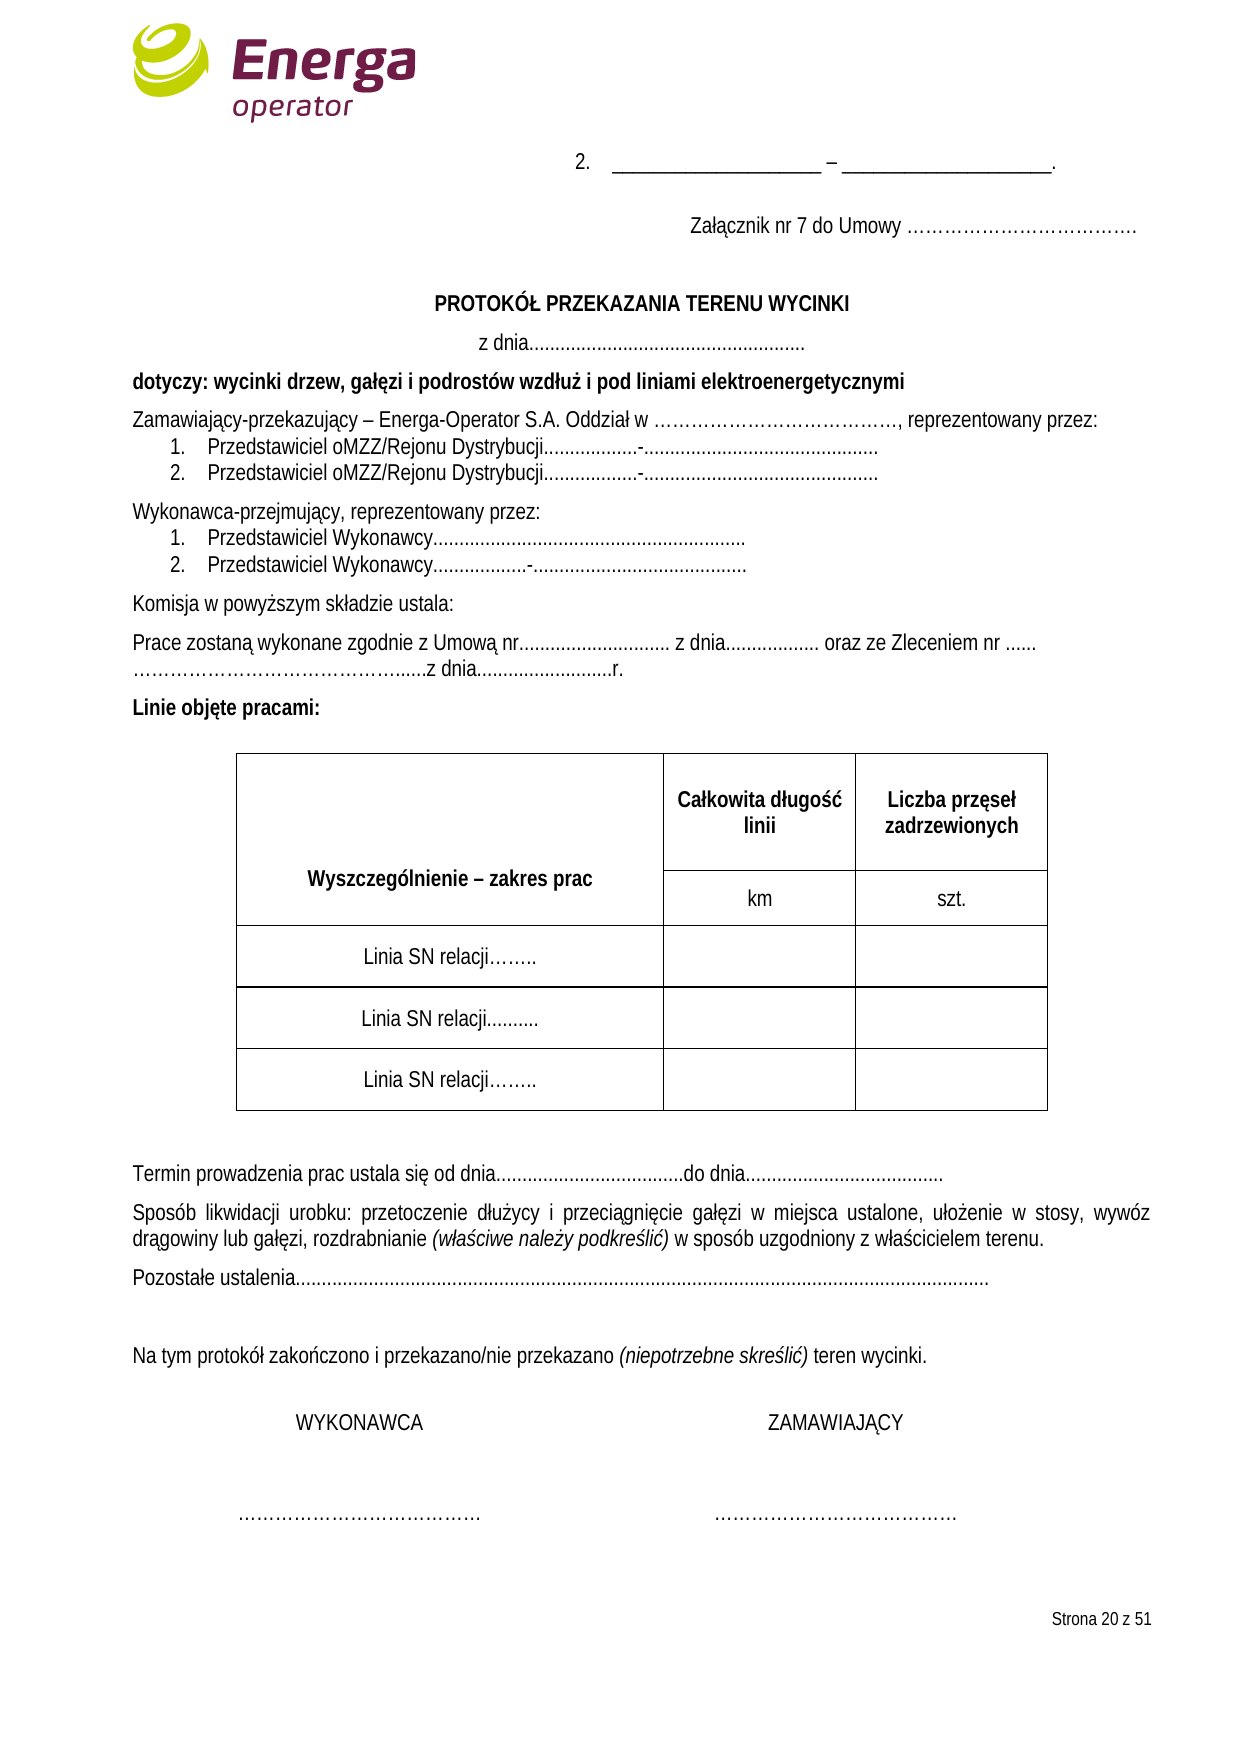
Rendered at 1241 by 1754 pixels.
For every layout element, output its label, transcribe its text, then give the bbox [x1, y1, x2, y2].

picture [132, 23, 416, 123]
table_cell Linia SN relacji…….. [237, 926, 663, 986]
table_header Całkowita długość linii [664, 754, 855, 870]
text z dnia..................................................... [132, 329, 1152, 355]
text PROTOKÓŁ PRZEKAZANIA TERENU WYCINKI [132, 290, 1152, 316]
text Prace zostaną wykonane zgodnie z Umową nr............................. z dnia.................. oraz ze Zleceniem nr ...... ……………………………………......z dnia..........................r. [132, 628, 1152, 681]
text Sposób likwidacji urobku: przetoczenie dłużycy i przeciągnięcie gałęzi w miejsca ustalone, ułożenie w stosy, wywóz drągowiny lub gałęzi, rozdrabnianie (właściwe należy podkreślić) w sposób uzgodniony z właścicielem terenu. [132, 1199, 1152, 1251]
list Przedstawiciel Wykonawcy............................................................ [170, 524, 1152, 551]
table_cell Linia SN relacji.......... [237, 988, 663, 1048]
table_cell [856, 988, 1047, 1048]
table_cell [856, 1049, 1047, 1110]
table_cell [664, 926, 855, 986]
table_cell [664, 988, 855, 1048]
table_header WYKONAWCA ………………………………… [121, 1396, 597, 1525]
text Linie objęte pracami: [132, 694, 1152, 720]
text dotyczy: wycinki drzew, gałęzi i podrostów wzdłuż i pod liniami elektroenergetycznymi [132, 368, 1152, 394]
text Wykonawca-przejmujący, reprezentowany przez: [132, 498, 1152, 524]
text Na tym protokół zakończono i przekazano/nie przekazano (niepotrzebne skreślić) teren wycinki. [132, 1342, 1152, 1368]
text Załącznik nr 7 do Umowy ………………………………. [653, 212, 1152, 238]
table_cell km [664, 871, 855, 925]
list Przedstawiciel Wykonawcy..................-......................................... [170, 551, 1152, 577]
text Komisja w powyższym składzie ustala: [132, 589, 1152, 616]
list ____________________ – ____________________. [575, 148, 1152, 174]
table_header Wyszczególnienie – zakres prac [237, 754, 663, 925]
table_header ZAMAWIAJĄCY ………………………………… [598, 1396, 1074, 1525]
text Termin prowadzenia prac ustala się od dnia....................................do dnia...................................... [132, 1160, 1152, 1186]
list Przedstawiciel oMZZ/Rejonu Dystrybucji..................-............................................. [170, 459, 1152, 486]
table_cell Linia SN relacji…….. [237, 1049, 663, 1110]
table_cell [664, 1049, 855, 1110]
text Zamawiający-przekazujący – Energa-Operator S.A. Oddział w …………………………………, reprezentowany przez: [132, 406, 1152, 433]
table_cell szt. [856, 871, 1047, 925]
table_header Liczba przęseł zadrzewionych [856, 754, 1047, 870]
text Pozostałe ustalenia..................................................................................................................................... [132, 1264, 1152, 1290]
list Przedstawiciel oMZZ/Rejonu Dystrybucji..................-............................................. [170, 433, 1152, 459]
table_cell [856, 926, 1047, 986]
